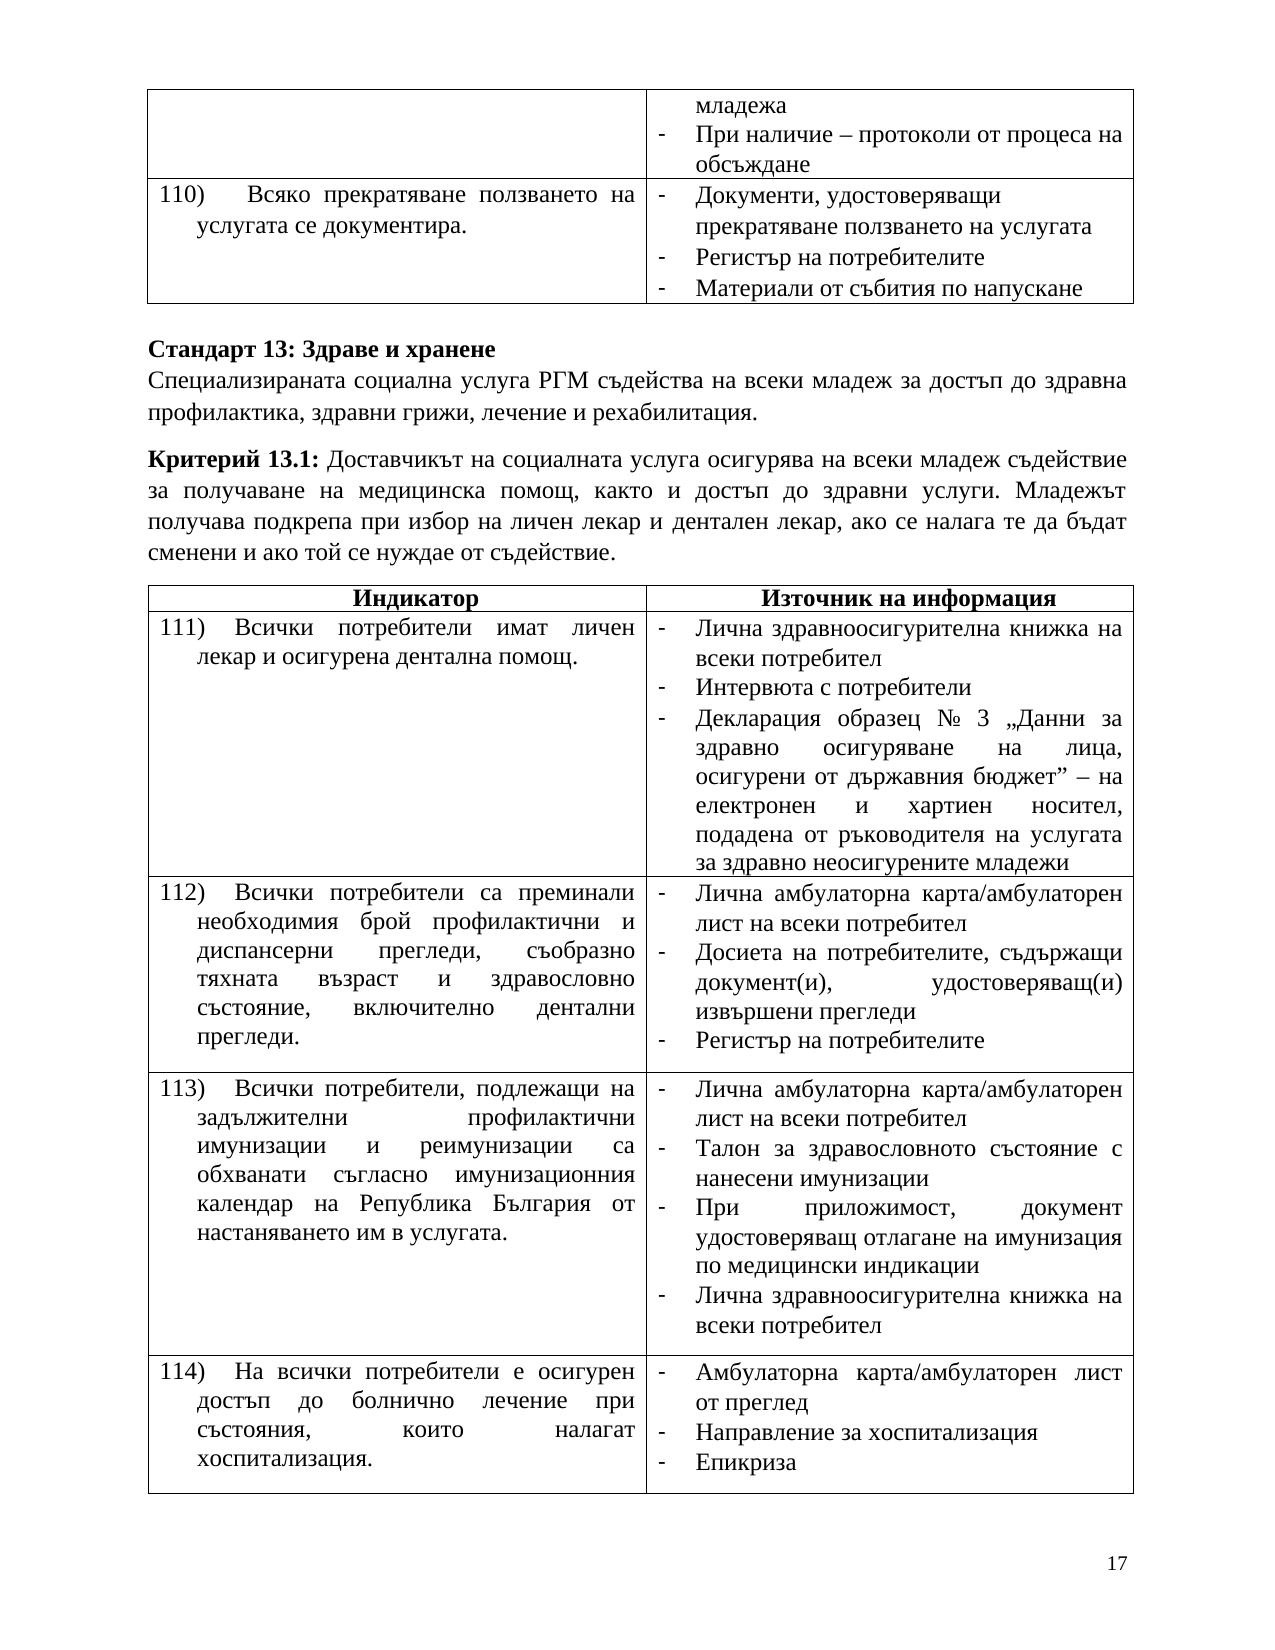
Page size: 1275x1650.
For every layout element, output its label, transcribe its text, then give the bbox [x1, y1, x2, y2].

table_cell Всички потребители, подлежащи на задължителни профилактични имунизации и реимунизации са обхванати съгласно имунизационния календар на Република България от настаняването им в услугата. [149, 1073, 646, 1355]
table_header Индикатор [149, 586, 646, 611]
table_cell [647, 90, 1133, 178]
table_cell Всички потребители имат личен лекар и осигурена дентална помощ. [149, 612, 646, 876]
text Критерий 13.1: Доставчикът на социалната услуга осигурява на всеки младеж съдействие за получаване на медицинска помощ, както и достъп до здравни услуги. Младежът получава подкрепа при избор на личен лекар и дентален лекар, ако се налага те да бъдат сменени и ако той се нуждае от съдействие. [148, 444, 1127, 566]
table_cell Лична амбулаторна карта/амбулаторен лист на всеки потребител Досиета на потребителите, съдържащи документ(и), удостоверяващ(и) извършени прегледи Регистър на потребителите [647, 877, 1133, 1072]
text Стандарт 13: Здраве и хранене [148, 334, 1127, 363]
table_header Източник на информация [647, 586, 1133, 611]
table_cell Лична здравноосигурителна книжка на всеки потребител Интервюта с потребители Декларация образец № 3 „Данни за здравно осигуряване на лица, осигурени от държавния бюджет” – на електронен и хартиен носител, подадена от ръководителя на услугата за здравно неосигурените младежи [647, 612, 1133, 876]
table_cell Документи, удостоверяващи прекратяване ползването на услугата Регистър на потребителите Материали от събития по напускане [647, 179, 1133, 302]
table_cell Амбулаторна карта/амбулаторен лист от преглед Направление за хоспитализация Епикриза [647, 1356, 1133, 1493]
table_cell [148, 90, 646, 178]
table_cell Всички потребители са преминали необходимия брой профилактични и диспансерни прегледи, съобразно тяхната възраст и здравословно състояние, включително дентални прегледи. [149, 877, 646, 1072]
table_cell Всяко прекратяване ползването на услугата се документира. [148, 179, 646, 302]
table_cell Лична амбулаторна карта/амбулаторен лист на всеки потребител Талон за здравословното състояние с нанесени имунизации При приложимост, документ удостоверяващ отлагане на имунизация по медицински индикации Лична здравноосигурителна книжка на всеки потребител [647, 1073, 1133, 1355]
text Специализираната социална услуга РГМ съдейства на всеки младеж за достъп до здравна профилактика, здравни грижи, лечение и рехабилитация. [148, 366, 1127, 425]
table_cell На всички потребители е осигурен достъп до болнично лечение при състояния, които налагат хоспитализация. [149, 1356, 646, 1493]
